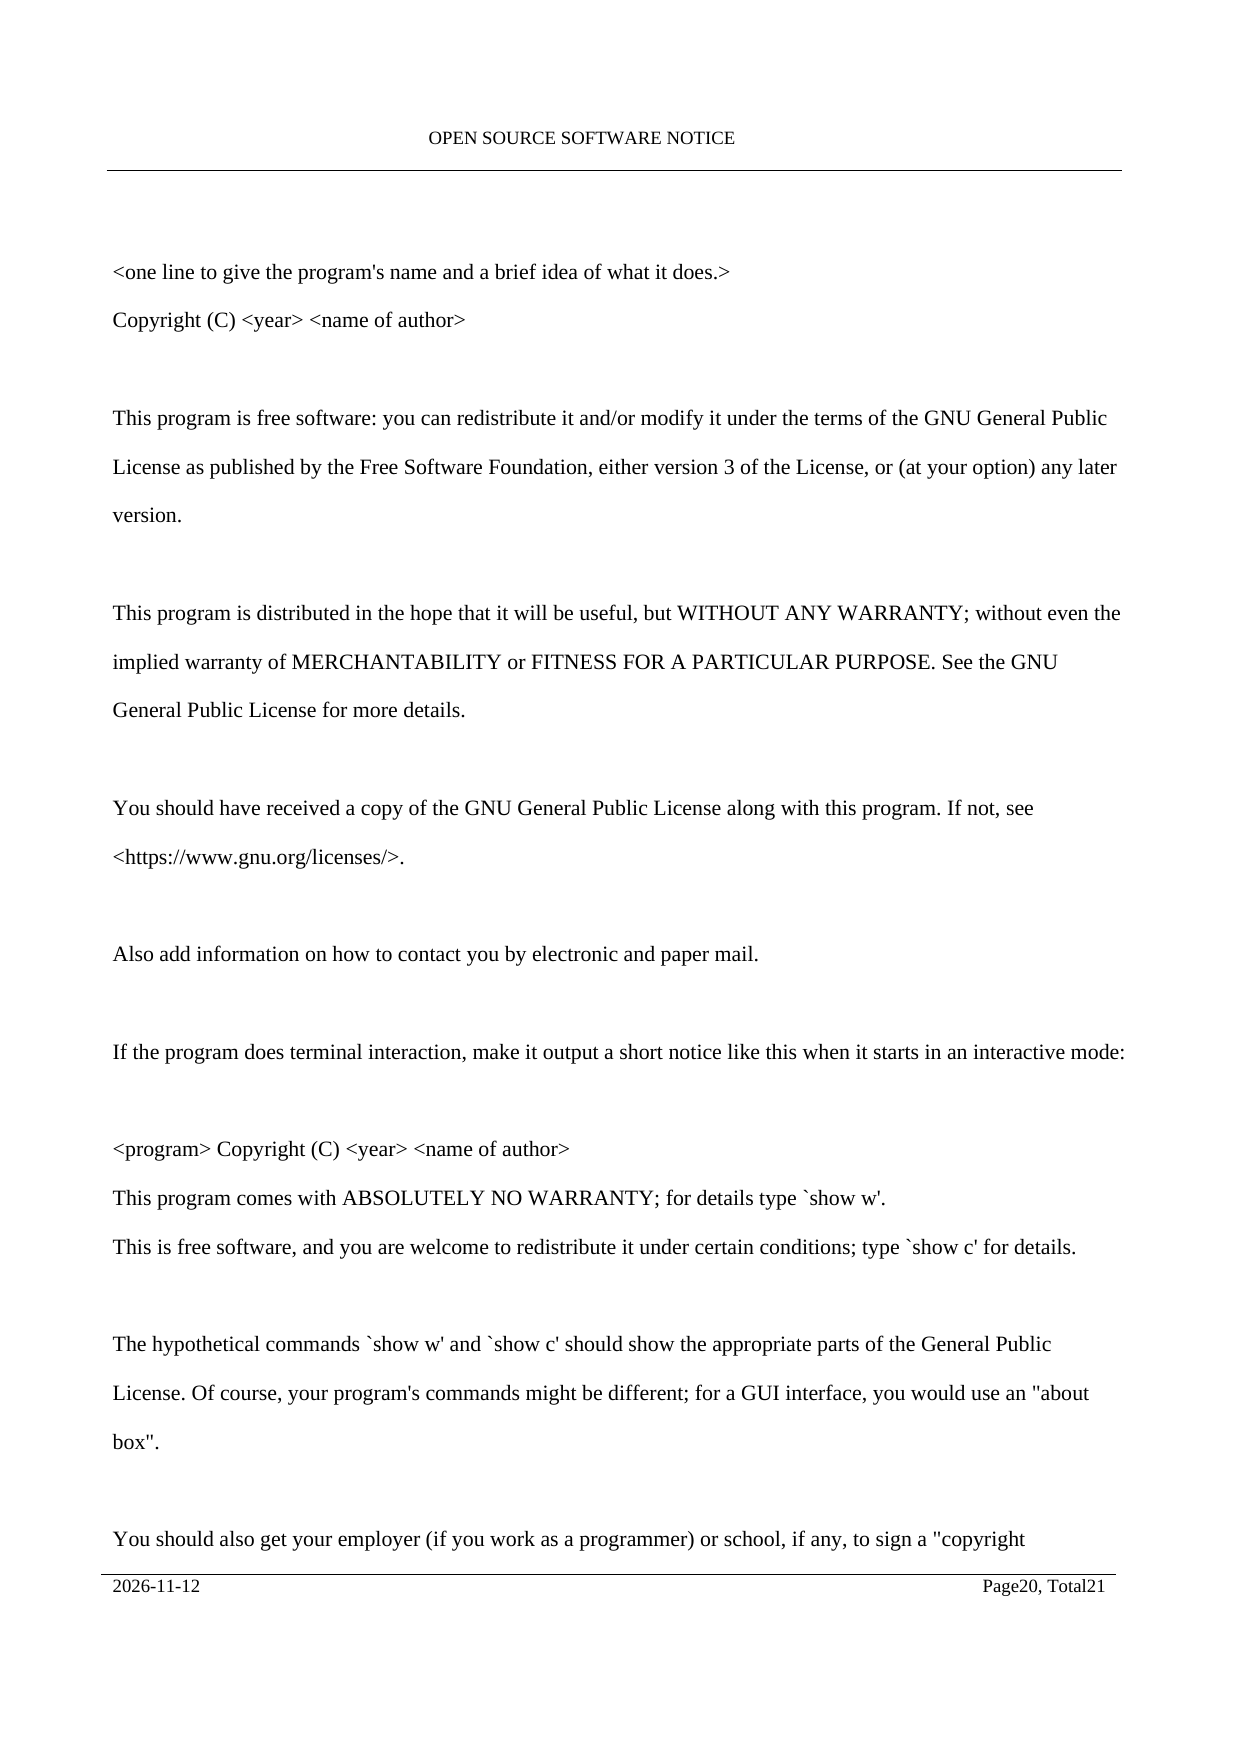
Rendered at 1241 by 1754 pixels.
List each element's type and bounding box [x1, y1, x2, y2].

text [112, 206, 1128, 1555]
